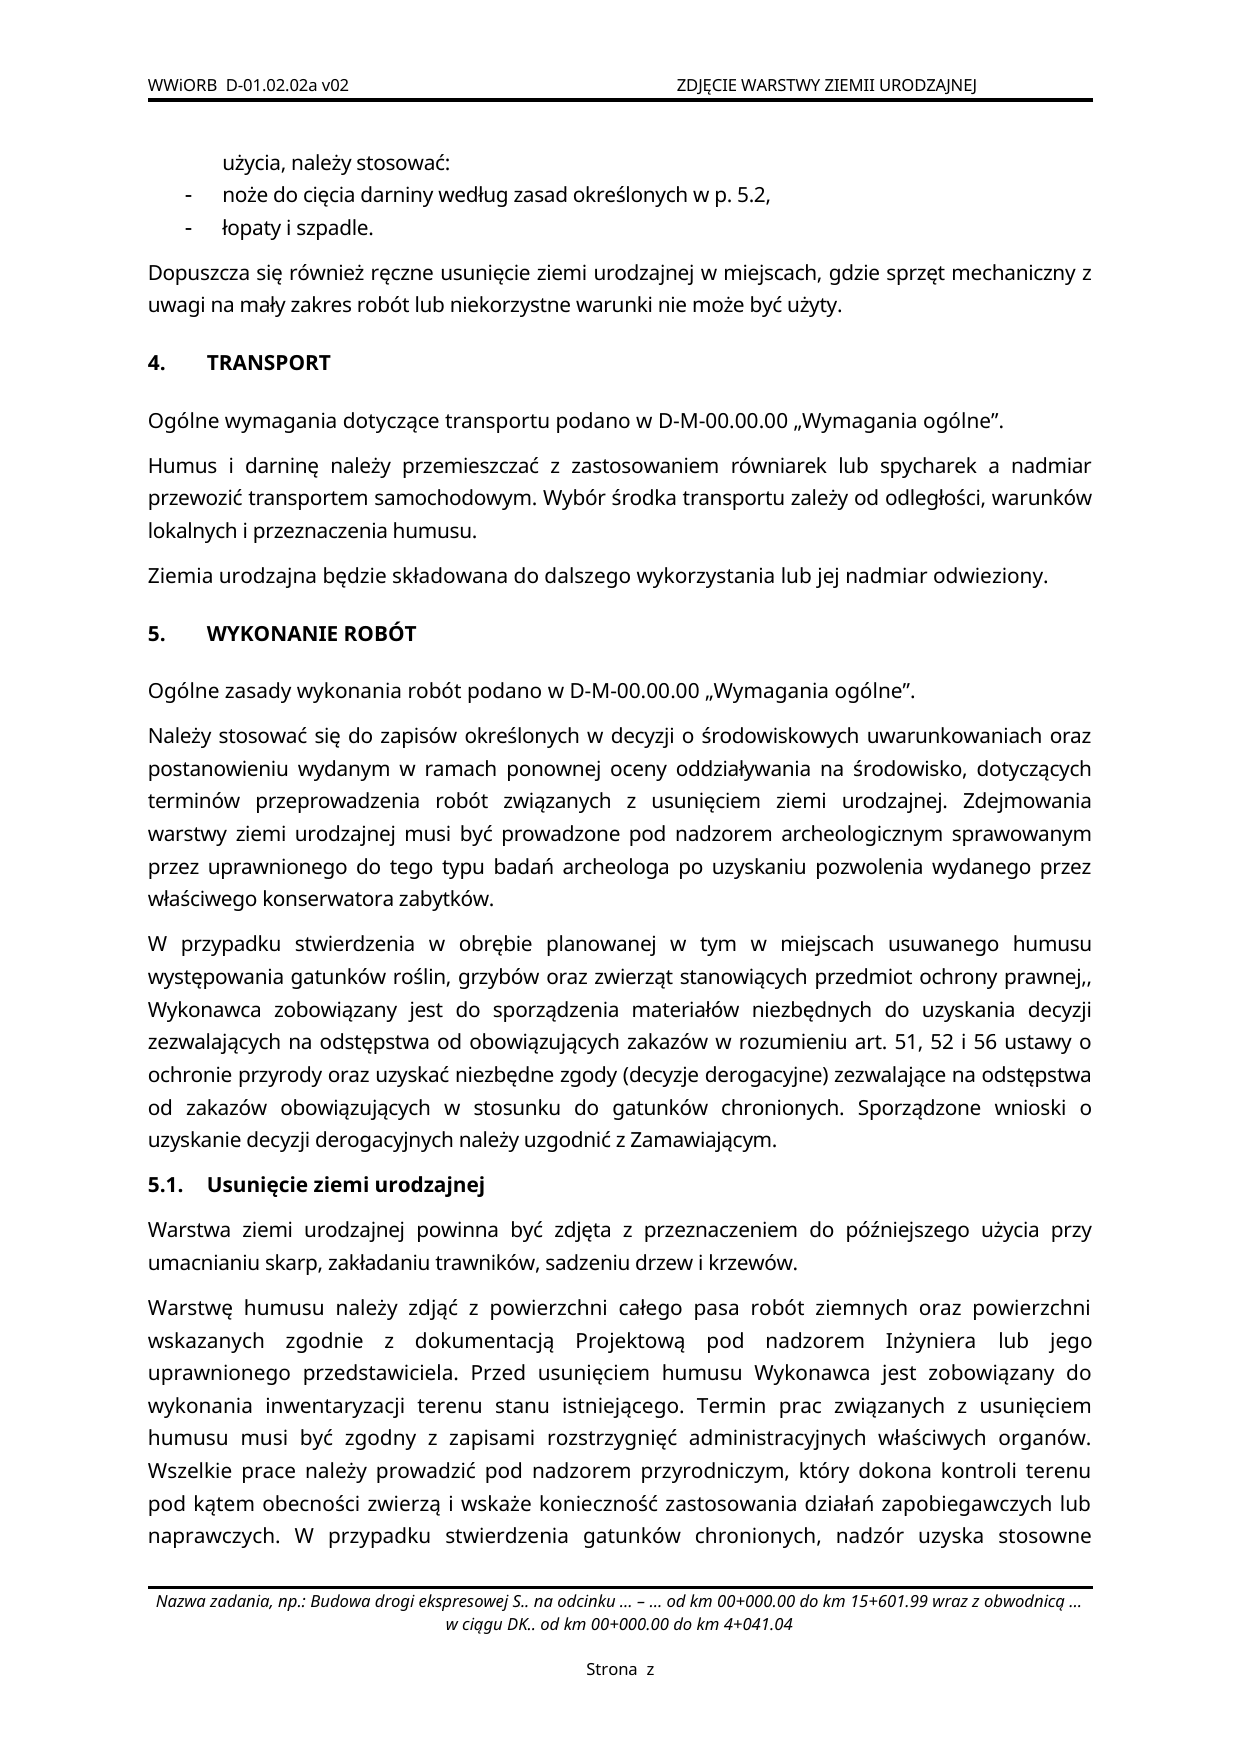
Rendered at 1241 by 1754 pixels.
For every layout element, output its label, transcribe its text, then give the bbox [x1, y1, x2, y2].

text Ogólne zasady wykonania robót podano w D-M-00.00.00 „Wymagania ogólne”. [148, 676, 1093, 705]
subtitle Usunięcie ziemi urodzajnej [148, 1170, 1093, 1199]
text Dopuszcza się również ręczne usunięcie ziemi urodzajnej w miejscach, gdzie sprzęt mechaniczny z uwagi na mały zakres robót lub niekorzystne warunki nie może być użyty. [148, 258, 1093, 319]
list łopaty i szpadle. [185, 213, 1093, 241]
subtitle WYKONANIE ROBÓT [148, 619, 1093, 647]
text Warstwa ziemi urodzajnej powinna być zdjęta z przeznaczeniem do późniejszego użycia przy umacnianiu skarp, zakładaniu trawników, sadzeniu drzew i krzewów. [148, 1215, 1093, 1276]
text Ogólne wymagania dotyczące transportu podano w D-M-00.00.00 „Wymagania ogólne”. [148, 406, 1093, 434]
text Ziemia urodzajna będzie składowana do dalszego wykorzystania lub jej nadmiar odwieziony. [148, 561, 1093, 589]
text Należy stosować się do zapisów określonych w decyzji o środowiskowych uwarunkowaniach oraz postanowieniu wydanym w ramach ponownej oceny oddziaływania na środowisko, dotyczących terminów przeprowadzenia robót związanych z usunięciem ziemi urodzajnej. Zdejmowania warstwy ziemi urodzajnej musi być prowadzone pod nadzorem archeologicznym sprawowanym przez uprawnionego do tego typu badań archeologa po uzyskaniu pozwolenia wydanego przez właściwego konserwatora zabytków. [148, 721, 1093, 913]
list noże do cięcia darniny według zasad określonych w p. 5.2, [185, 180, 1093, 209]
text Humus i darninę należy przemieszczać z zastosowaniem równiarek lub spycharek a nadmiar przewozić transportem samochodowym. Wybór środka transportu zależy od odległości, warunków lokalnych i przeznaczenia humusu. [148, 451, 1093, 544]
text W przypadku stwierdzenia w obrębie planowanej w tym w miejscach usuwanego humusu występowania gatunków roślin, grzybów oraz zwierząt stanowiących przedmiot ochrony prawnej,, Wykonawca zobowiązany jest do sporządzenia materiałów niezbędnych do uzyskania decyzji zezwalających na odstępstwa od obowiązujących zakazów w rozumieniu art. 51, 52 i 56 ustawy o ochronie przyrody oraz uzyskać niezbędne zgody (decyzje derogacyjne) zezwalające na odstępstwa od zakazów obowiązujących w stosunku do gatunków chronionych. Sporządzone wnioski o uzyskanie decyzji derogacyjnych należy uzgodnić z Zamawiającym. [148, 929, 1093, 1154]
subtitle TRANSPORT [148, 348, 1093, 377]
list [185, 148, 1093, 176]
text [148, 1293, 1093, 1550]
